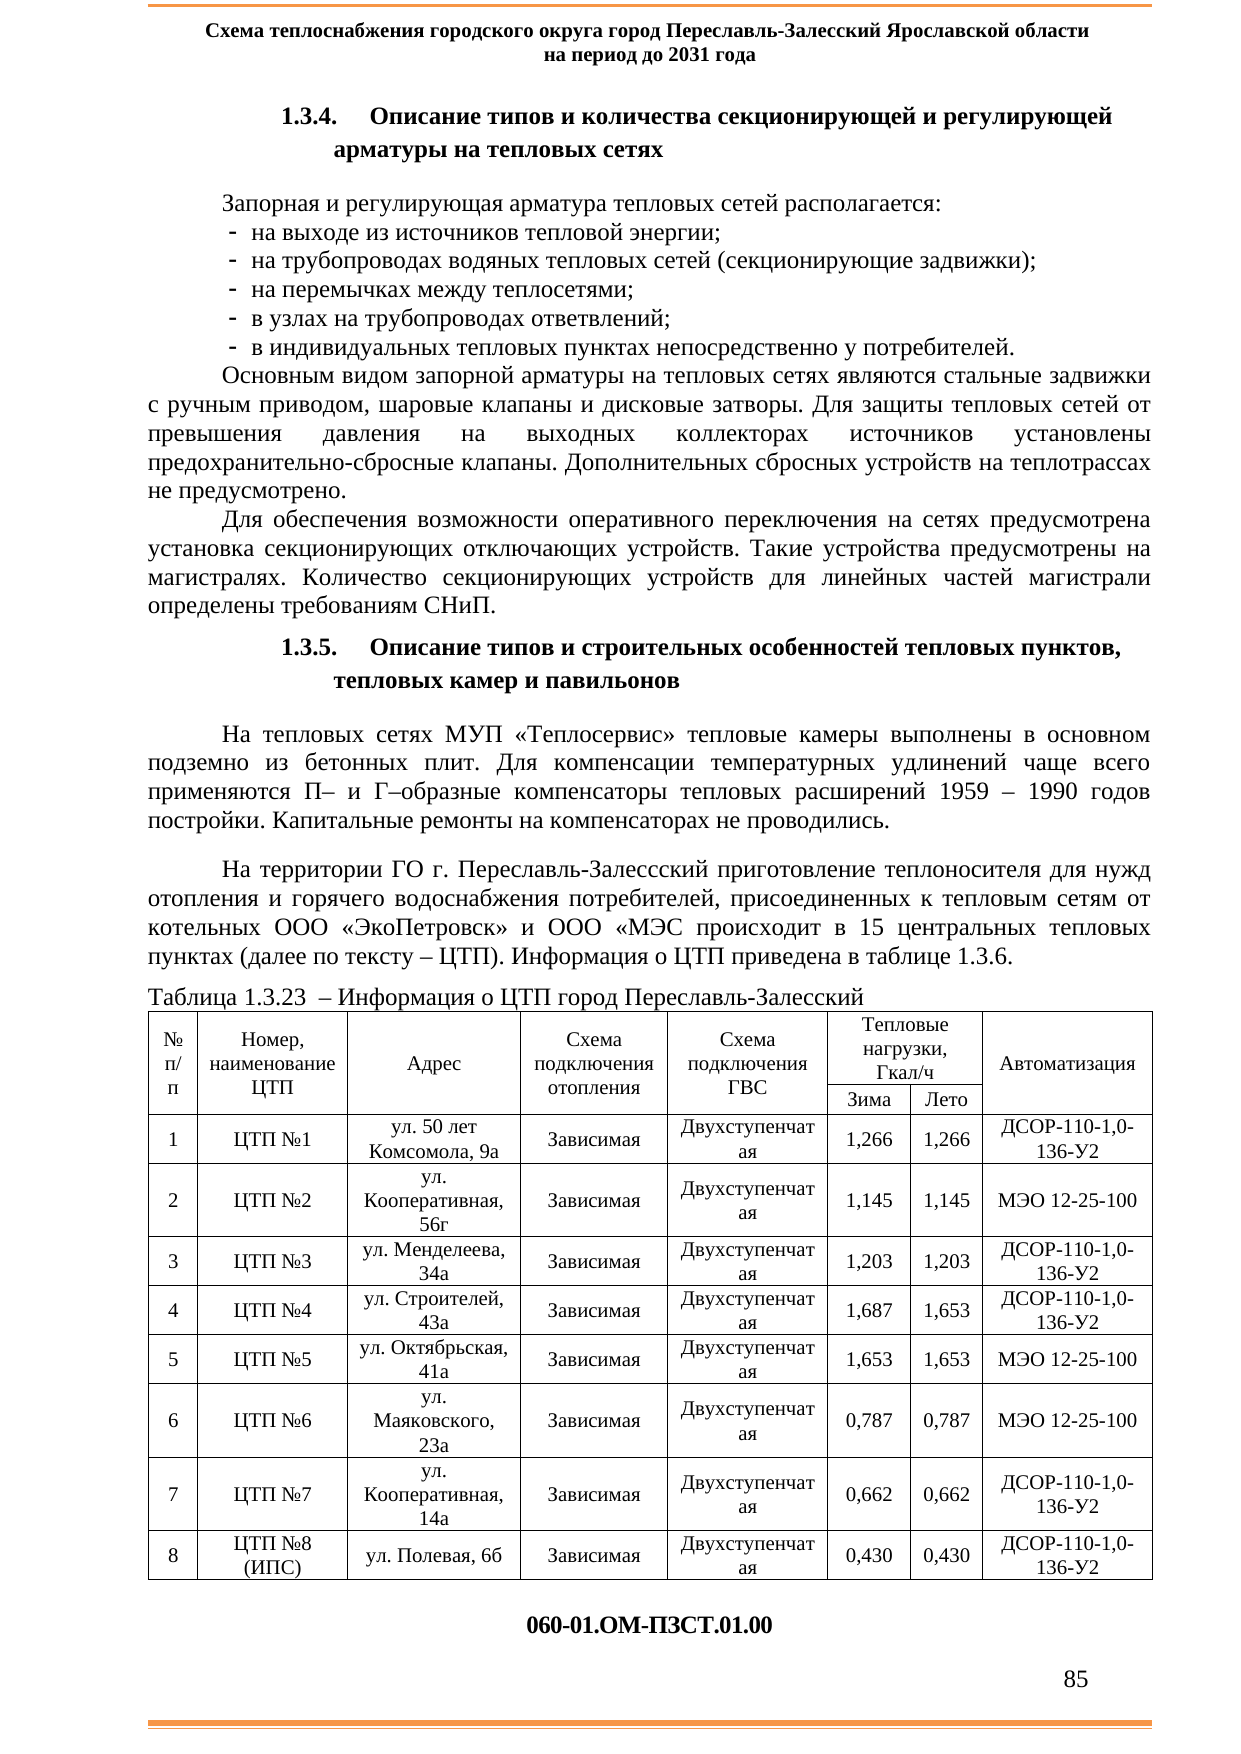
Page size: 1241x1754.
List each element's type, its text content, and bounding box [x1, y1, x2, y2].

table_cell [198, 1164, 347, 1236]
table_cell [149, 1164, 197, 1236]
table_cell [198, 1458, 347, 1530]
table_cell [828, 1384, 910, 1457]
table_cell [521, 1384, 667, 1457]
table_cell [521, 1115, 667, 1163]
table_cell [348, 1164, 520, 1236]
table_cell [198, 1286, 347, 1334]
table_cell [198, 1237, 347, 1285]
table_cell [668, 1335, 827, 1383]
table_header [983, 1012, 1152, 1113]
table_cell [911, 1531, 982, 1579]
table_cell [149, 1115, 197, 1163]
list на перемычках между теплосетями; [228, 274, 1152, 303]
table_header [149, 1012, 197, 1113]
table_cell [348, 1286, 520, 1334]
list в узлах на трубопроводах ответвлений; [228, 303, 1152, 332]
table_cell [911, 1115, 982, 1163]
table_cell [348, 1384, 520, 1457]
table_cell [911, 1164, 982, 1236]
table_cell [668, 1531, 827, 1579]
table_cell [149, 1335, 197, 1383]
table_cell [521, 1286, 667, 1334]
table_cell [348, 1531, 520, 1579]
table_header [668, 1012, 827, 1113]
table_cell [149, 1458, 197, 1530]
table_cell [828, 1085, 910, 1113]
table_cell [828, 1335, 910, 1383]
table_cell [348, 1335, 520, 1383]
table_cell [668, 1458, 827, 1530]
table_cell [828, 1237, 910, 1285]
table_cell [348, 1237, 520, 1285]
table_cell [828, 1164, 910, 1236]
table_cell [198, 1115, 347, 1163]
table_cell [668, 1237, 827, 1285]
text На территории ГО г. Переславль-Залессский приготовление теплоносителя для нужд отопления и горячего водоснабжения потребителей, присоединенных к тепловым сетям от котельных ООО «ЭкоПетровск» и ООО «МЭС происходит в 15 центральных тепловых пунктах (далее по тексту – ЦТП). Информация о ЦТП приведена в таблице 1.3.6. [148, 854, 1152, 969]
list на выходе из источников тепловой энергии; [228, 217, 1152, 246]
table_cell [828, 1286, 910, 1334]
text На тепловых сетях МУП «Теплосервис» тепловые камеры выполнены в основном подземно из бетонных плит. Для компенсации температурных удлинений чаще всего применяются П– и Г–образные компенсаторы тепловых расширений 1959 – 1990 годов постройки. Капитальные ремонты на компенсаторах не проводились. [148, 719, 1152, 834]
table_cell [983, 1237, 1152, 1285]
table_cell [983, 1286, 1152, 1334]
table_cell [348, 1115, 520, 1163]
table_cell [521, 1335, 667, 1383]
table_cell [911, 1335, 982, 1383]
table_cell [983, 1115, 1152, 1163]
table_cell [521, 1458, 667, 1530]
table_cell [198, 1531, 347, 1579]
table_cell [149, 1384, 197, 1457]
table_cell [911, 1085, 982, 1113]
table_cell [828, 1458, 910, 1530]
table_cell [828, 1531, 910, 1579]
list на трубопроводах водяных тепловых сетей (секционирующие задвижки); [228, 246, 1152, 274]
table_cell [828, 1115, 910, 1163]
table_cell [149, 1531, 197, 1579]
text Основным видом запорной арматуры на тепловых сетях являются стальные задвижки с ручным приводом, шаровые клапаны и дисковые затворы. Для защиты тепловых сетей от превышения давления на выходных коллекторах источников установлены предохранительно-сбросные клапаны. Дополнительных сбросных устройств на теплотрассах не предусмотрено. [148, 361, 1152, 504]
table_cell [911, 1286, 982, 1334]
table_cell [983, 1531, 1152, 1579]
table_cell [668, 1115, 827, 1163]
text Для обеспечения возможности оперативного переключения на сетях предусмотрена установка секционирующих отключающих устройств. Такие устройства предусмотрены на магистралях. Количество секционирующих устройств для линейных частей магистрали определены требованиям СНиП. [148, 504, 1152, 619]
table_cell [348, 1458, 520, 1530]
text Запорная и регулирующая арматура тепловых сетей располагается: [148, 188, 1152, 217]
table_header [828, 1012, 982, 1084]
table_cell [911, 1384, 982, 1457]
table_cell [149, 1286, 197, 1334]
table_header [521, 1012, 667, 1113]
subtitle Описание типов и строительных особенностей тепловых пунктов, тепловых камер и павильонов [281, 632, 1152, 693]
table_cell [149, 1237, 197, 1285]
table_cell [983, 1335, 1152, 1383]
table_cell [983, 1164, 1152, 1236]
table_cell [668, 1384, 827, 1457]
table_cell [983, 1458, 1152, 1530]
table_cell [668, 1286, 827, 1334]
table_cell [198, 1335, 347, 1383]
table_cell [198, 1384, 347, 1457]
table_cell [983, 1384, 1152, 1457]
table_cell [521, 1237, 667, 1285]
list в индивидуальных тепловых пунктах непосредственно у потребителей. [228, 332, 1152, 361]
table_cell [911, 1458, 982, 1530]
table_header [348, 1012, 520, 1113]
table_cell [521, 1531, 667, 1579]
subtitle Описание типов и количества секционирующей и регулирующей арматуры на тепловых сетях [281, 101, 1152, 163]
text Таблица . – Информация о ЦТП город Переславль-Залесский [148, 982, 1152, 1011]
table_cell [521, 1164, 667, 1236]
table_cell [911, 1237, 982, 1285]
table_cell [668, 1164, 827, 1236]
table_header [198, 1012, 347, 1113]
